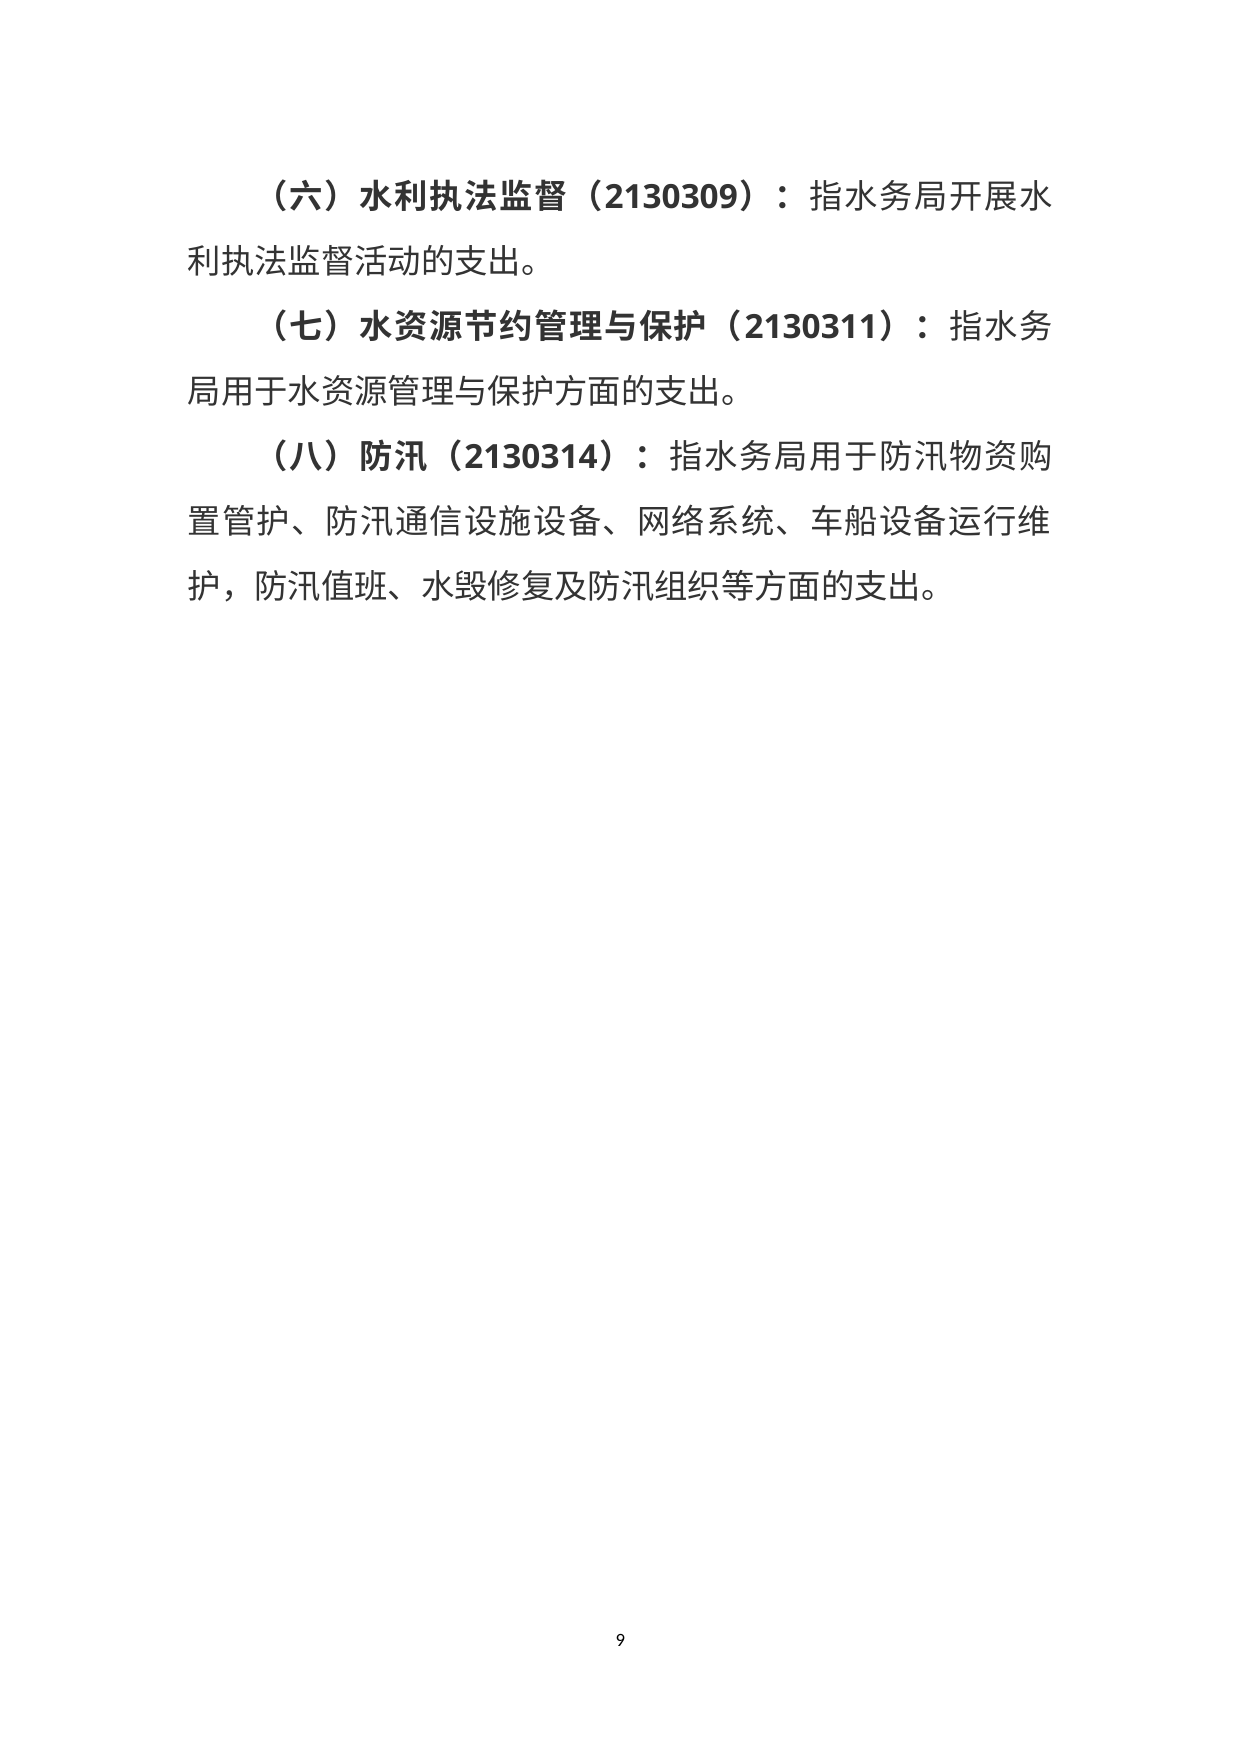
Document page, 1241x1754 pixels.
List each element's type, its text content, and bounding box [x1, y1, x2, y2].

text （七）水资源节约管理与保护（2130311）：指水务局用于水资源管理与保护方面的支出。 [187, 292, 1053, 422]
text （六）水利执法监督（2130309）：指水务局开展水利执法监督活动的支出。 [187, 162, 1053, 292]
text （八）防汛（2130314）：指水务局用于防汛物资购置管护、防汛通信设施设备、网络系统、车船设备运行维护，防汛值班、水毁修复及防汛组织等方面的支出。 [187, 422, 1053, 617]
